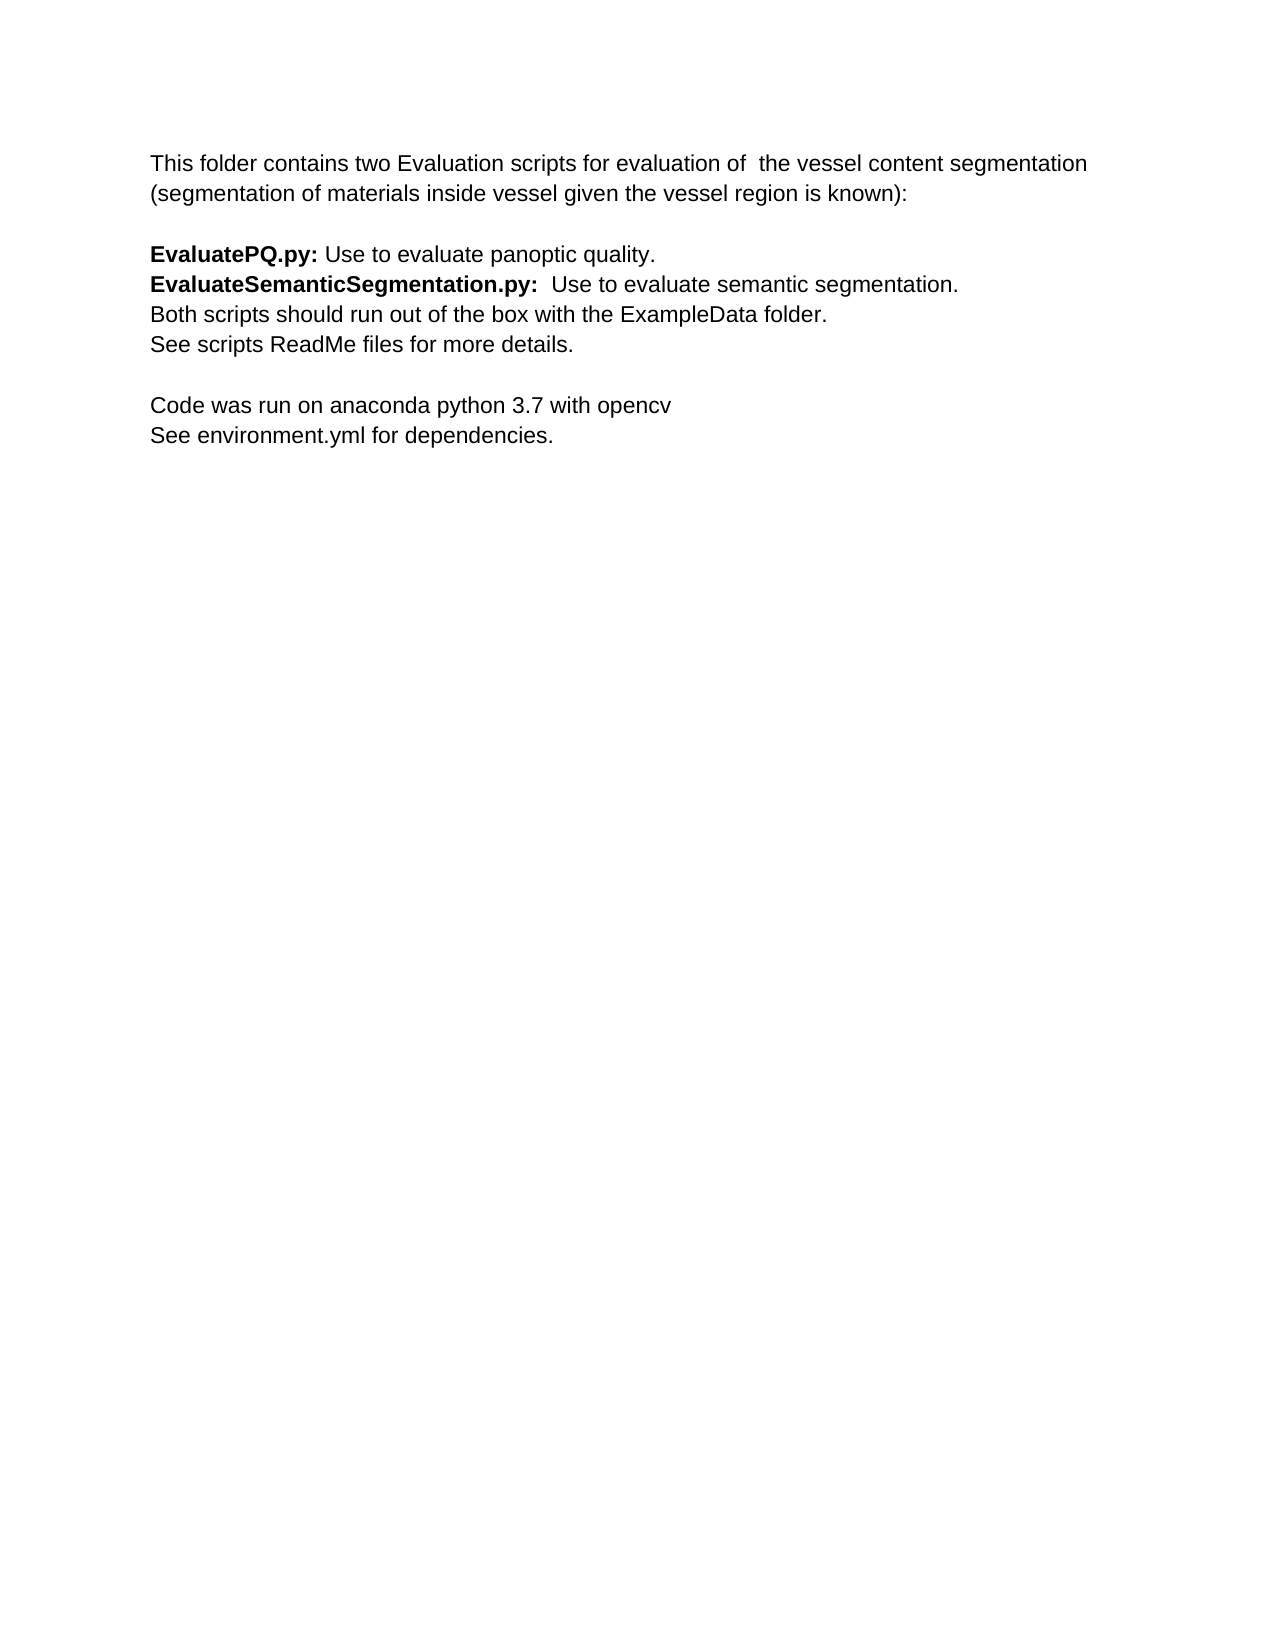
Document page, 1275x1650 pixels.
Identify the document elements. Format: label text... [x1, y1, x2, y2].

text This folder contains two Evaluation scripts for evaluation of the vessel content segmentation (segmentation of materials inside vessel given the vessel region is known): [150, 150, 1125, 207]
text Both scripts should run out of the box with the ExampleData folder. [150, 301, 1125, 327]
text See environment.yml for dependencies. [150, 422, 1125, 448]
text EvaluatePQ.py: Use to evaluate panoptic quality. [150, 241, 1125, 267]
text See scripts ReadMe files for more details. [150, 331, 1125, 358]
text Code was run on anaconda python 3.7 with opencv [150, 392, 1125, 418]
text EvaluateSemanticSegmentation.py: Use to evaluate semantic segmentation. [150, 271, 1125, 297]
